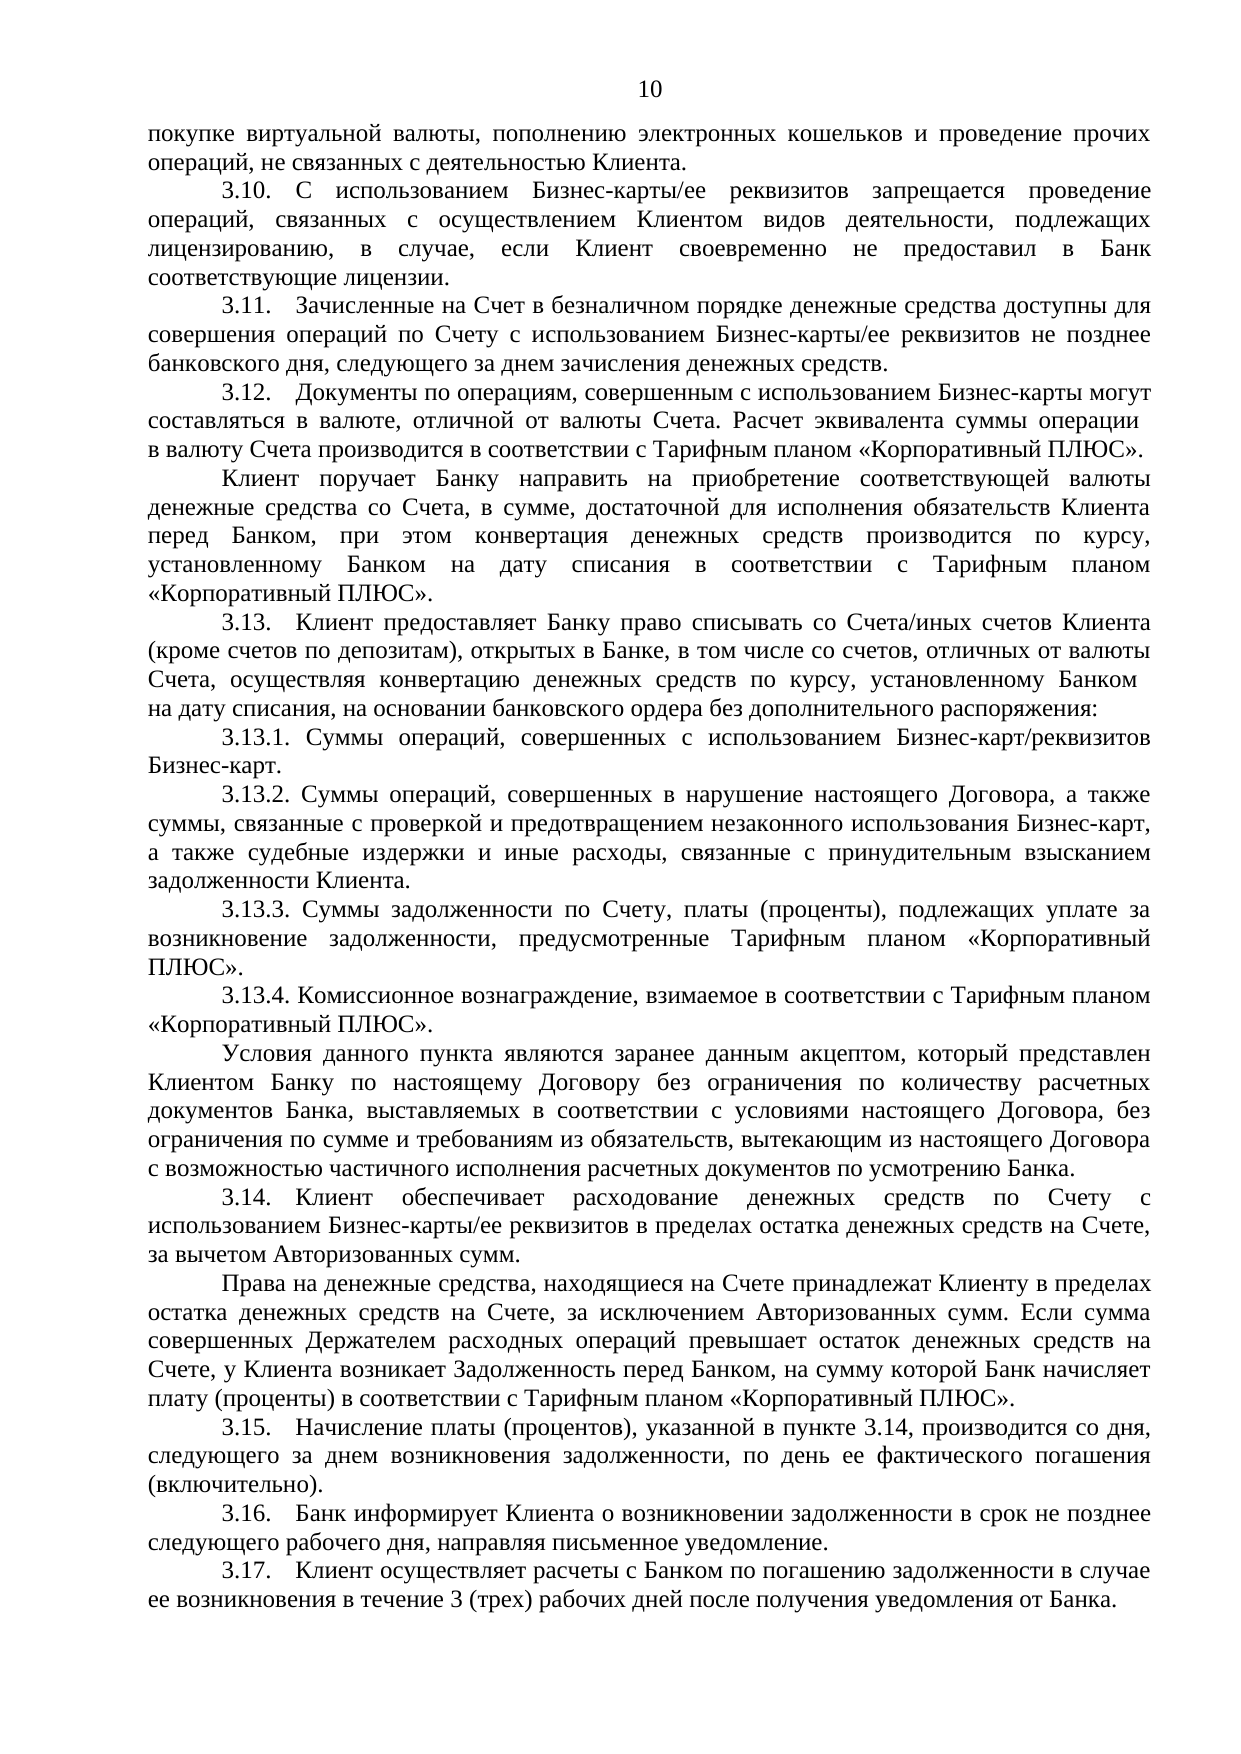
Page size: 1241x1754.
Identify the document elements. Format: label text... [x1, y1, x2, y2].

list Клиент обеспечивает расходование денежных средств по Счету с использованием Бизнес-карты/ее реквизитов в пределах остатка денежных средств на Счете, за вычетом Авторизованных сумм. [148, 1182, 1152, 1268]
list Клиент поручает Банку направить на приобретение соответствующей валюты денежные средства со Счета, в сумме, достаточной для исполнения обязательств Клиента перед Банком, при этом конвертация денежных средств производится по курсу, установленному Банком на дату списания в соответствии с Тарифным планом «Корпоративный ПЛЮС». [148, 463, 1152, 607]
list 3.13.4. Комиссионное вознаграждение, взимаемое в соответствии с Тарифным планом «Корпоративный ПЛЮС». [148, 981, 1152, 1038]
list 3.13.3. Суммы задолженности по Счету, платы (проценты), подлежащих уплате за возникновение задолженности, предусмотренные Тарифным планом «Корпоративный ПЛЮС». [148, 894, 1152, 981]
list Клиент осуществляет расчеты с Банком по погашению задолженности в случае ее возникновения в течение 3 (трех) рабочих дней после получения уведомления от Банка. [148, 1556, 1152, 1613]
list Клиент предоставляет Банку право списывать со Счета/иных счетов Клиента (кроме счетов по депозитам), открытых в Банке, в том числе со счетов, отличных от валюты Счета, осуществляя конвертацию денежных средств по курсу, установленному Банком на дату списания, на основании банковского ордера без дополнительного распоряжения: [148, 607, 1152, 722]
list С использованием Бизнес-карты/ее реквизитов запрещается проведение операций, связанных с осуществлением Клиентом видов деятельности, подлежащих лицензированию, в случае, если Клиент своевременно не предоставил в Банк соответствующие лицензии. [148, 176, 1152, 291]
list 3.13.1. Суммы операций, совершенных с использованием Бизнес-карт/реквизитов Бизнес-карт. [148, 722, 1152, 779]
list Банк информирует Клиента о возникновении задолженности в срок не позднее следующего рабочего дня, направляя письменное уведомление. [148, 1498, 1152, 1556]
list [148, 118, 1152, 176]
text Права на денежные средства, находящиеся на Счете принадлежат Клиенту в пределах остатка денежных средств на Счете, за исключением Авторизованных сумм. Если сумма совершенных Держателем расходных операций превышает остаток денежных средств на Счете, у Клиента возникает Задолженность перед Банком, на сумму которой Банк начисляет плату (проценты) в соответствии с Тарифным планом «Корпоративный ПЛЮС». [148, 1268, 1152, 1412]
list Начисление платы (процентов), указанной в пункте 3.14, производится со дня, следующего за днем возникновения задолженности, по день ее фактического погашения (включительно). [148, 1412, 1152, 1498]
list 3.13.2. Суммы операций, совершенных в нарушение настоящего Договора, а также суммы, связанные с проверкой и предотвращением незаконного использования Бизнес-карт, а также судебные издержки и иные расходы, связанные с принудительным взысканием задолженности Клиента. [148, 779, 1152, 894]
list Зачисленные на Счет в безналичном порядке денежные средства доступны для совершения операций по Счету с использованием Бизнес-карты/ее реквизитов не позднее банковского дня, следующего за днем зачисления денежных средств. [148, 291, 1152, 377]
list Условия данного пункта являются заранее данным акцептом, который представлен Клиентом Банку по настоящему Договору без ограничения по количеству расчетных документов Банка, выставляемых в соответствии с условиями настоящего Договора, без ограничения по сумме и требованиям из обязательств, вытекающим из настоящего Договора с возможностью частичного исполнения расчетных документов по усмотрению Банка. [148, 1038, 1152, 1182]
list Документы по операциям, совершенным с использованием Бизнес-карты могут составляться в валюте, отличной от валюты Счета. Расчет эквивалента суммы операции в валюту Счета производится в соответствии с Тарифным планом «Корпоративный ПЛЮС». [148, 377, 1152, 463]
